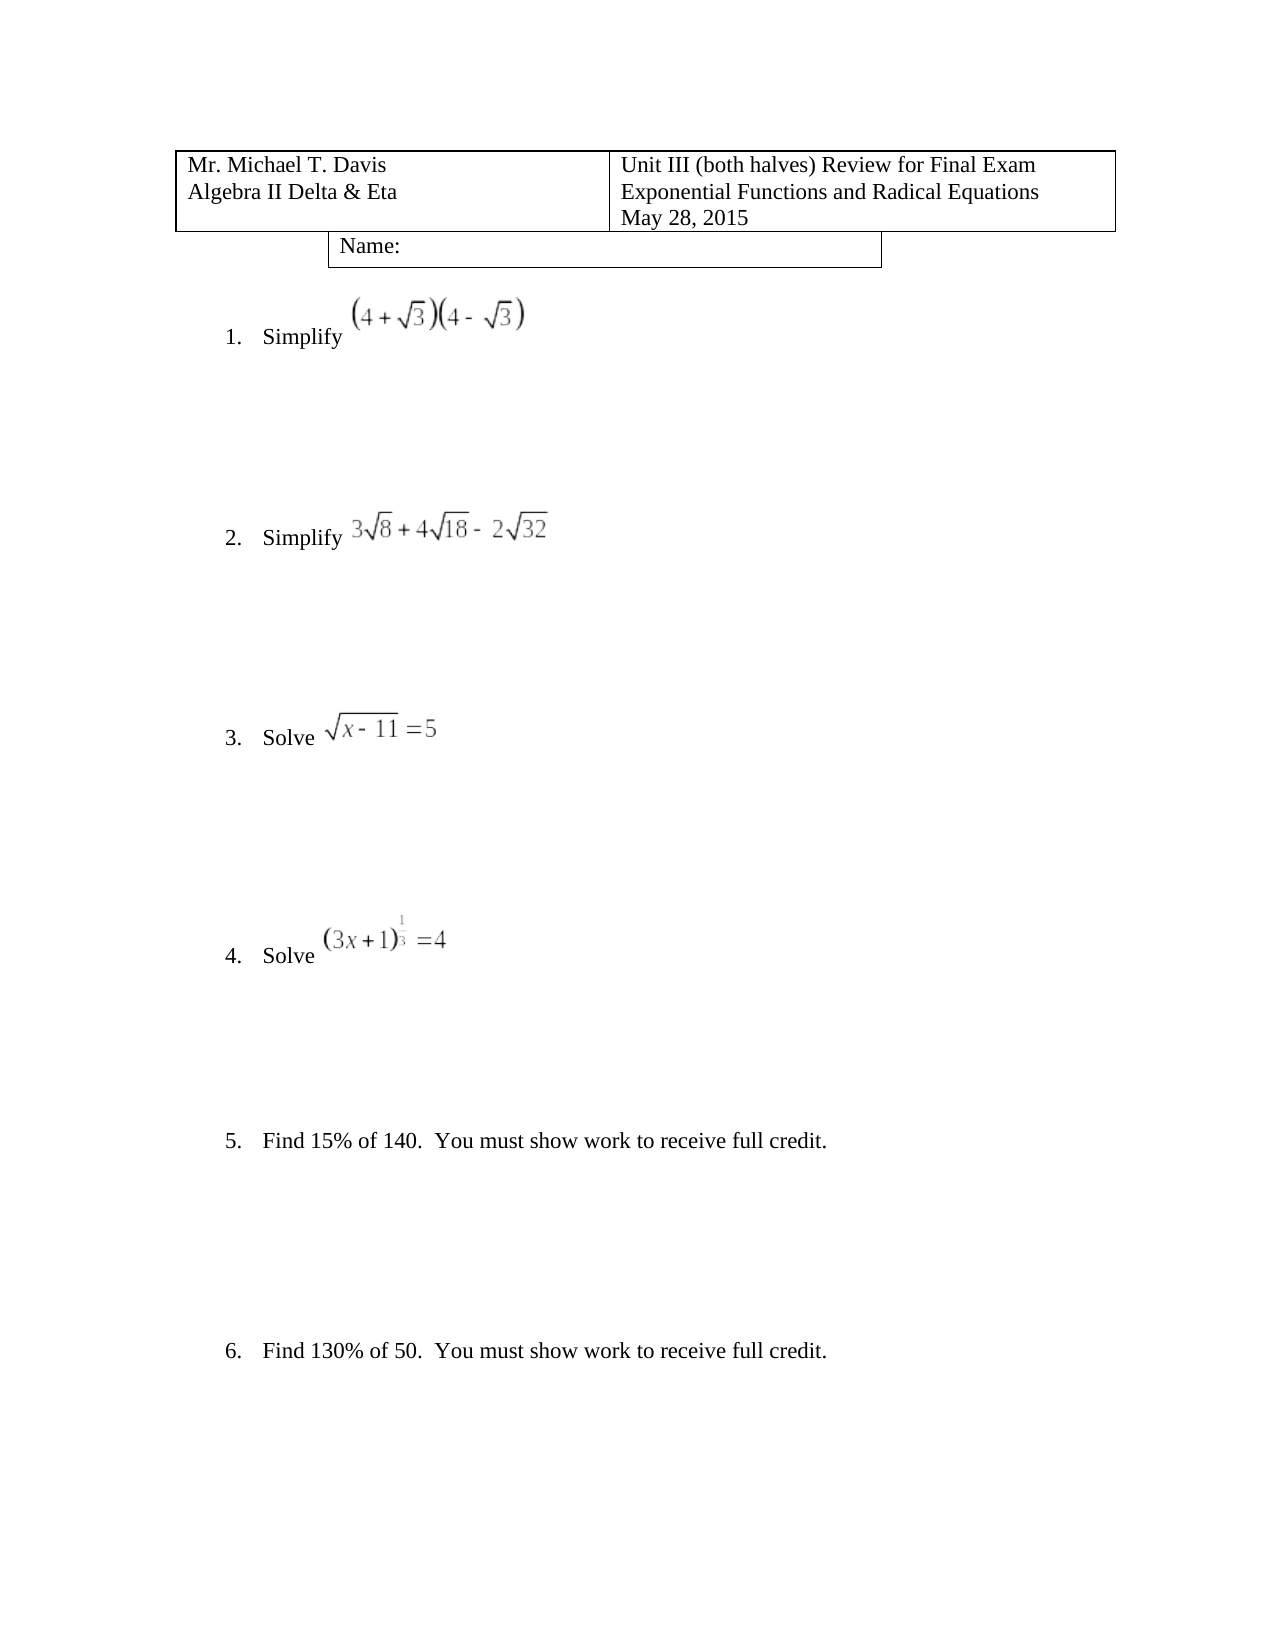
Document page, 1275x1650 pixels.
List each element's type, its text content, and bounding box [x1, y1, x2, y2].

list Simplify [225, 294, 1087, 349]
list Solve [225, 909, 1087, 968]
table_cell Name: [329, 232, 881, 267]
table_header Unit III (both halves) Review for Final Exam Exponential Functions and Radical Equations May 28, 2015 [610, 152, 1115, 231]
list Find 15% of 140. You must show work to receive full credit. [225, 1127, 1087, 1153]
list Find 130% of 50. You must show work to receive full credit. [225, 1337, 1087, 1364]
list Simplify [225, 508, 1087, 550]
list Solve [225, 708, 1087, 751]
table_header Mr. Michael T. Davis Algebra II Delta & Eta [177, 152, 609, 231]
